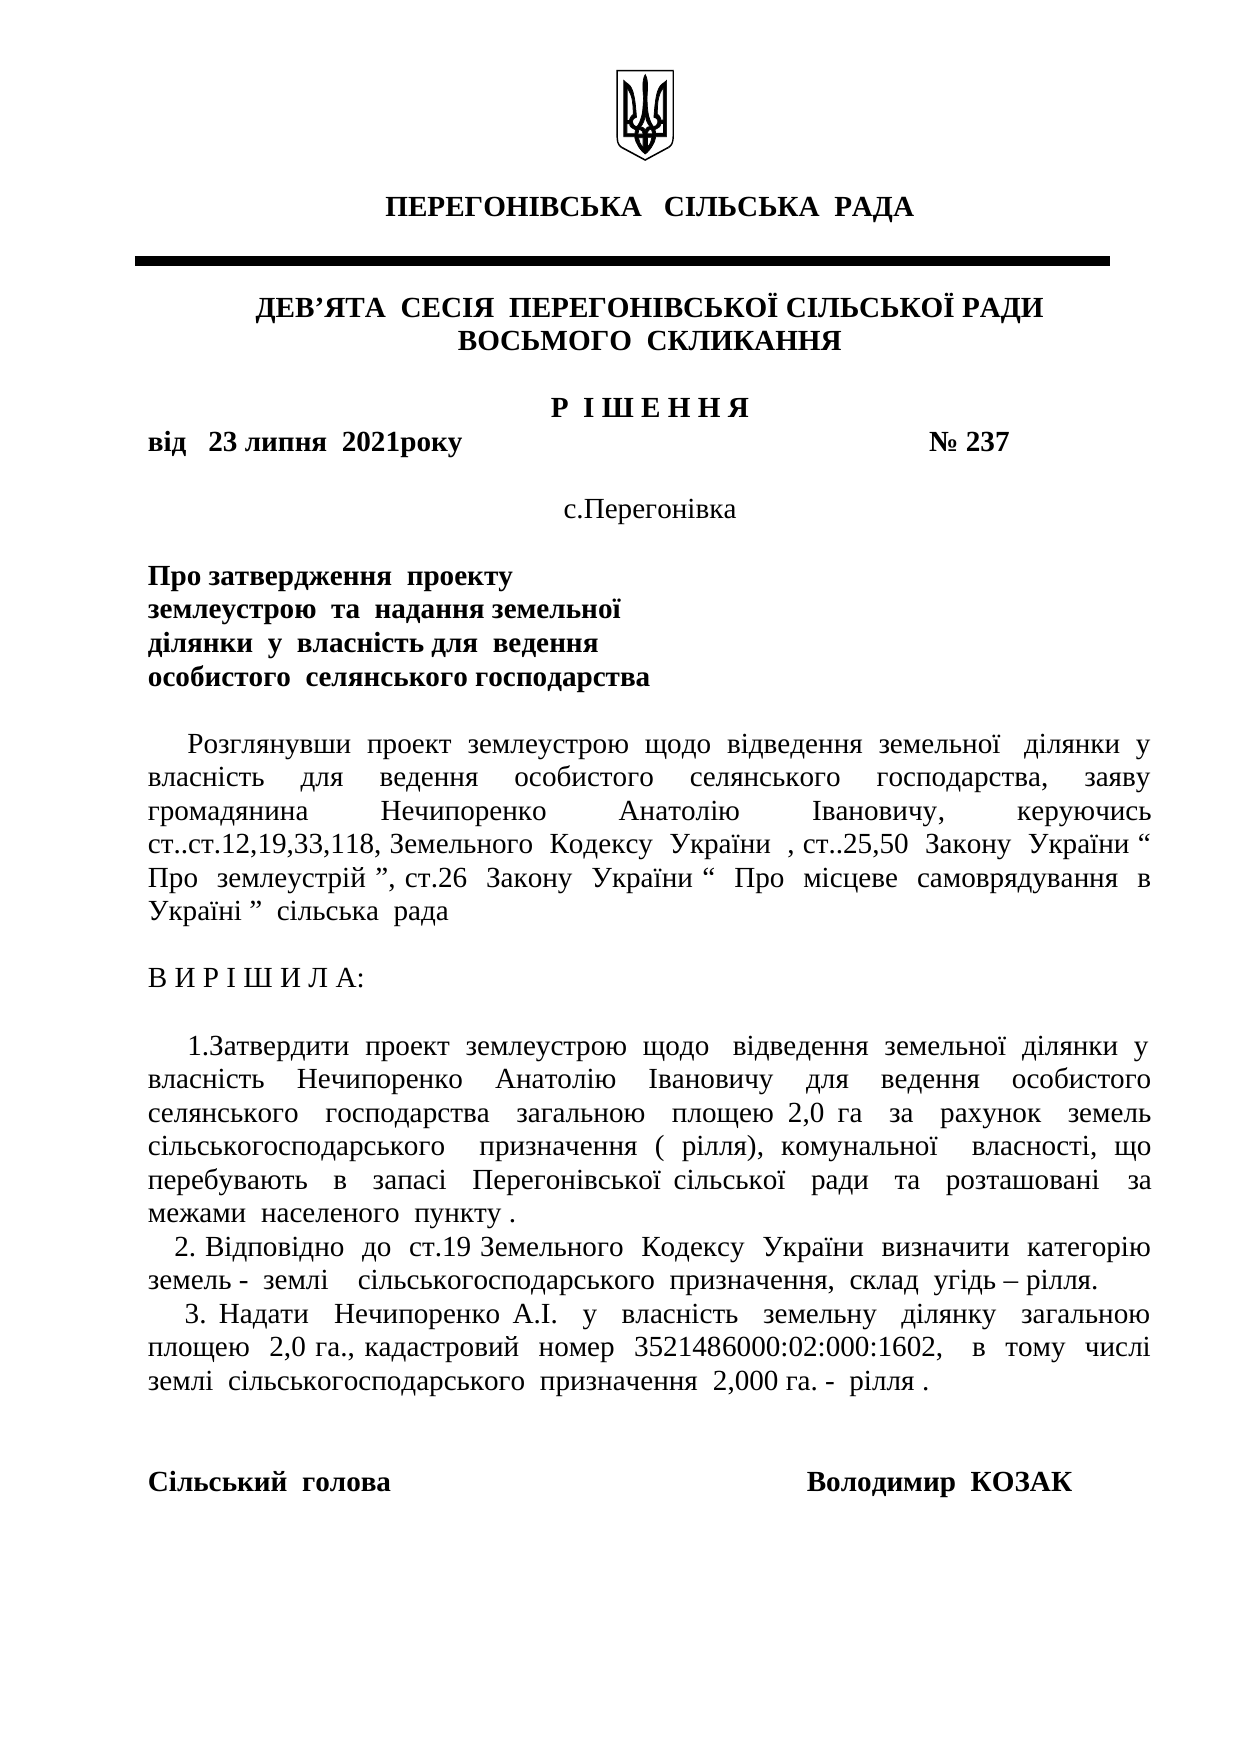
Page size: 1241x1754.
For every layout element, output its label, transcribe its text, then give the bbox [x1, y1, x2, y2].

text від 23 липня 2021року № 237 [148, 424, 1152, 457]
text Р І Ш Е Н Н Я [148, 390, 1152, 424]
text ДЕВ’ЯТА СЕСІЯ ПЕРЕГОНІВСЬКОЇ СІЛЬСЬКОЇ РАДИ [148, 290, 1152, 323]
text 3. Надати Нечипоренко А.І. у власність земельну ділянку загальною площею 2,0 га., кадастровий номер 3521486000:02:000:1602, в тому числі землі сільськогосподарського призначення 2,000 га. - рілля . [148, 1296, 1152, 1397]
text Сільський голова Володимир КОЗАК [148, 1464, 1152, 1497]
text В И Р І Ш И Л А: [148, 961, 1152, 994]
text ВОСЬМОГО СКЛИКАННЯ [148, 323, 1152, 357]
text ПЕРЕГОНІВСЬКА СІЛЬСЬКА РАДА [148, 189, 1152, 223]
text 2. Відповідно до ст.19 Земельного Кодексу України визначити категорію земель - землі сільськогосподарського призначення, склад угідь – рілля. [148, 1229, 1152, 1296]
text Розглянувши проект землеустрою щодо відведення земельної ділянки у власність для ведення особистого селянського господарства, заяву громадянина Нечипоренко Анатолію Івановичу, керуючись ст..ст.12,19,33,118, Земельного Кодексу України , ст..25,50 Закону України “ Про землеустрій ”, ст.26 Закону України “ Про місцеве самоврядування в Україні ” сільська рада [148, 726, 1152, 927]
text 1.Затвердити проект землеустрою щодо відведення земельної ділянки у власність Нечипоренко Анатолію Івановичу для ведення особистого селянського господарства загальною площею 2,0 га за рахунок земель сільськогосподарського призначення ( рілля), комунальної власності, що перебувають в запасі Перегонівської сільської ради та розташовані за межами населеного пункту . [148, 1028, 1152, 1229]
text с.Перегонівка [148, 491, 1152, 524]
text ділянки у власність для ведення [148, 625, 1152, 659]
text землеустрою та надання земельної [148, 592, 1152, 625]
text особистого селянського господарства [148, 659, 1152, 692]
text Про затвердження проекту [148, 558, 1152, 592]
